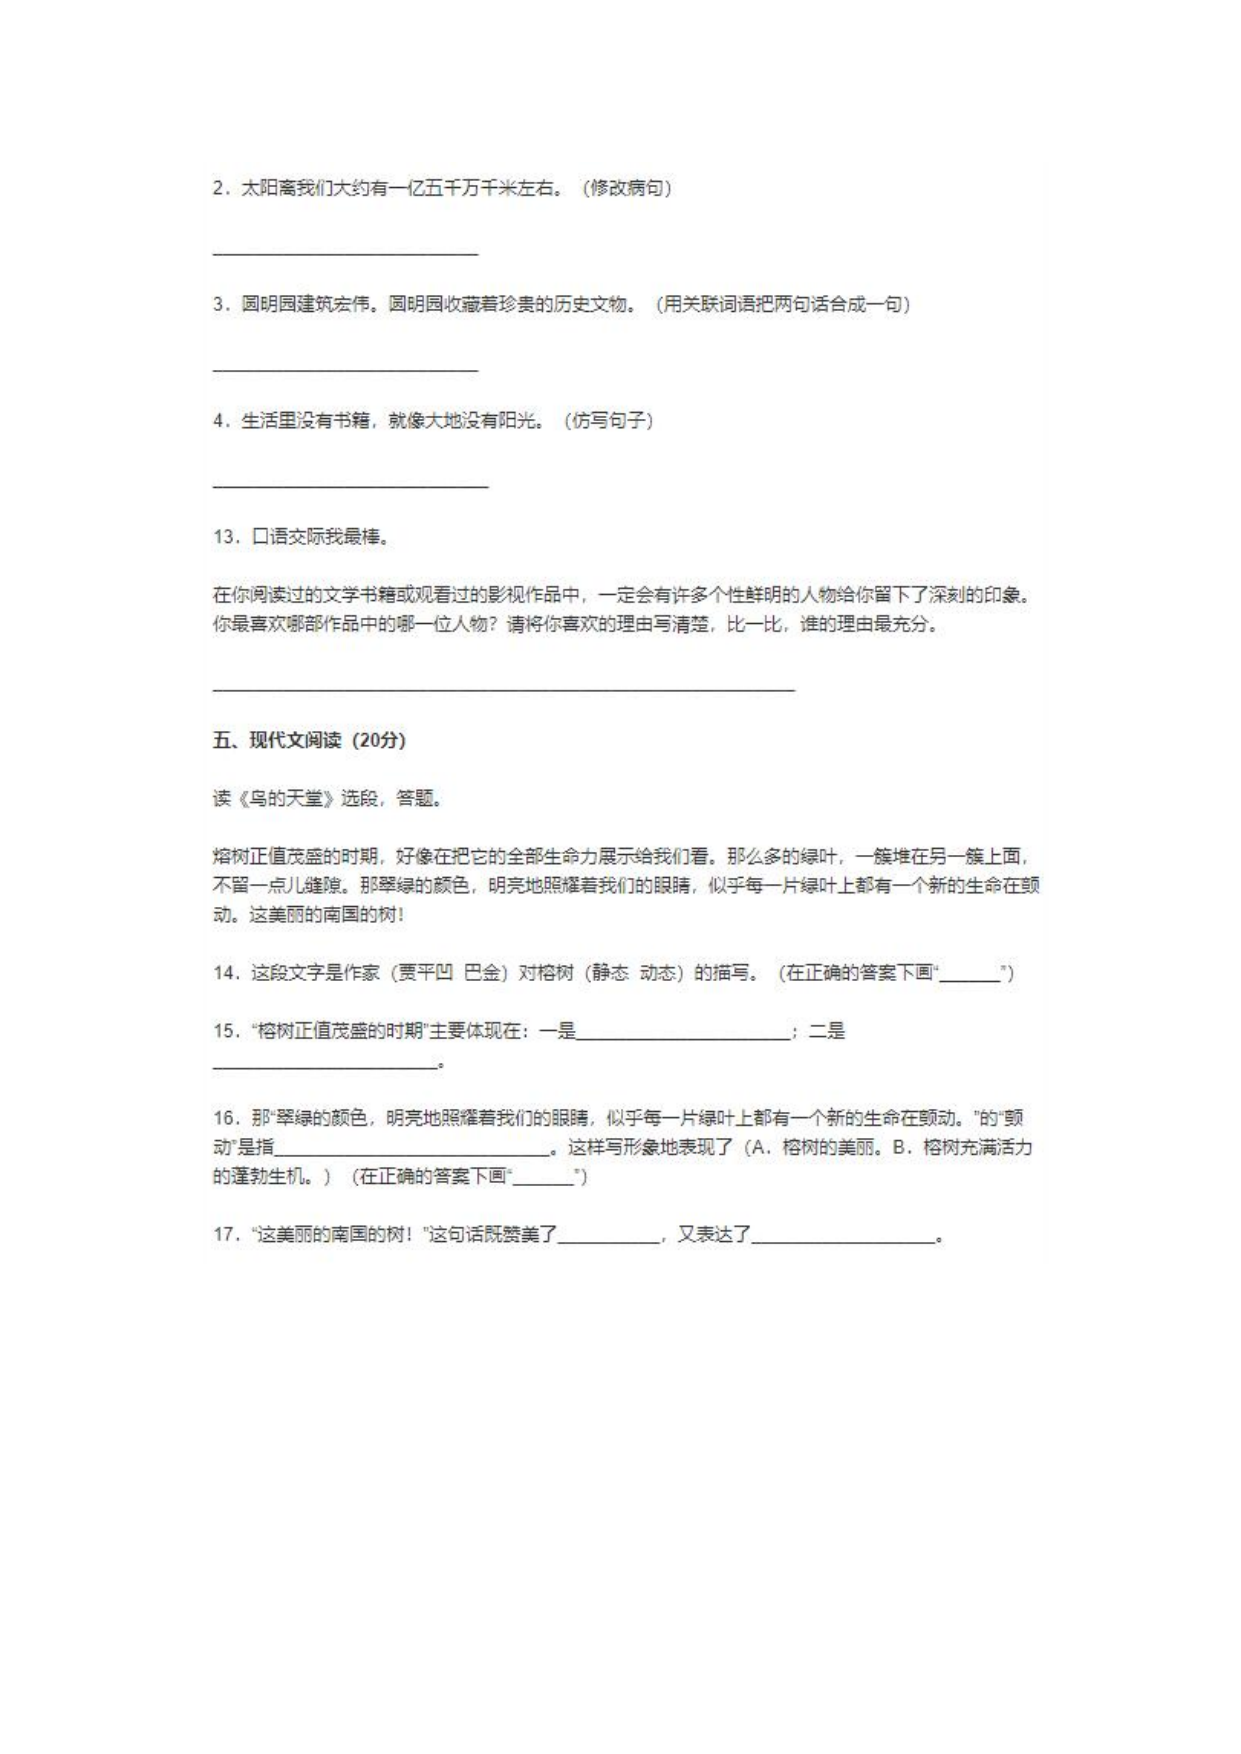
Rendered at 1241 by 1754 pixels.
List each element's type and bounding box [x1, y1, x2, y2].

picture [187, 162, 1053, 1264]
